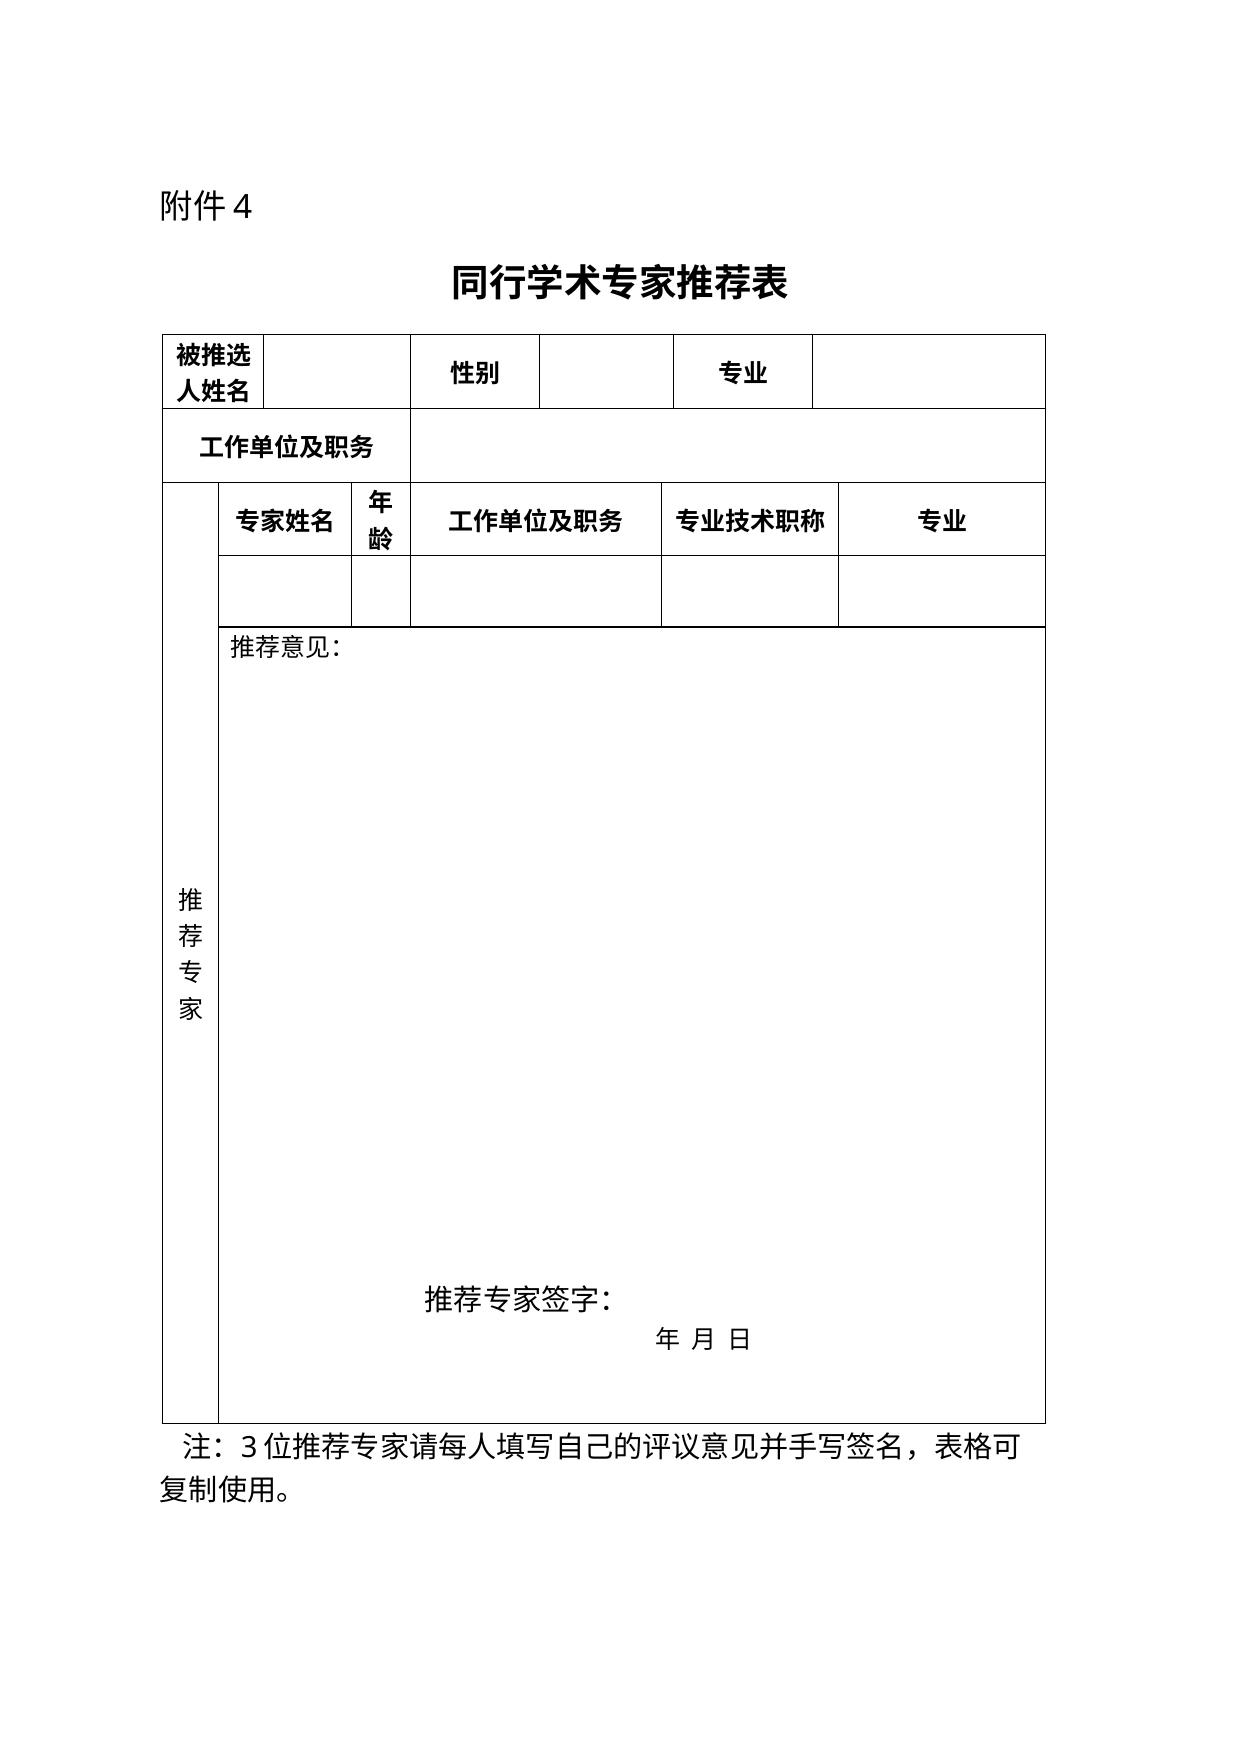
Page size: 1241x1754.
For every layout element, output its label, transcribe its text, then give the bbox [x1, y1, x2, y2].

table_header [813, 335, 1045, 408]
table_header 性别 [411, 335, 539, 408]
table_cell 推荐专家 [163, 483, 218, 1423]
table_cell 工作单位及职务 [163, 409, 410, 482]
table_cell 专家姓名 [219, 483, 351, 555]
table_cell 专业技术职称 [662, 483, 838, 555]
table_cell [839, 556, 1045, 626]
text 注：3位推荐专家请每人填写自己的评议意见并手写签名，表格可 [159, 1424, 1081, 1466]
table_cell 专业 [839, 483, 1045, 555]
table_cell 推荐意见： 推荐专家签字： 年 月 日 [219, 628, 1045, 1423]
table_cell [662, 556, 838, 626]
text 复制使用。 [159, 1466, 1081, 1509]
table_cell [411, 556, 661, 626]
table_cell [352, 556, 410, 626]
table_header [264, 335, 410, 408]
table_header 专业 [674, 335, 812, 408]
table_cell 年龄 [352, 483, 410, 555]
table_cell [411, 409, 1045, 482]
text 同行学术专家推荐表 [159, 253, 1081, 307]
text 附件4 [159, 180, 1081, 228]
table_header [540, 335, 673, 408]
table_cell 工作单位及职务 [411, 483, 661, 555]
table_header 被推选人姓名 [163, 335, 263, 408]
table_cell [219, 556, 351, 626]
